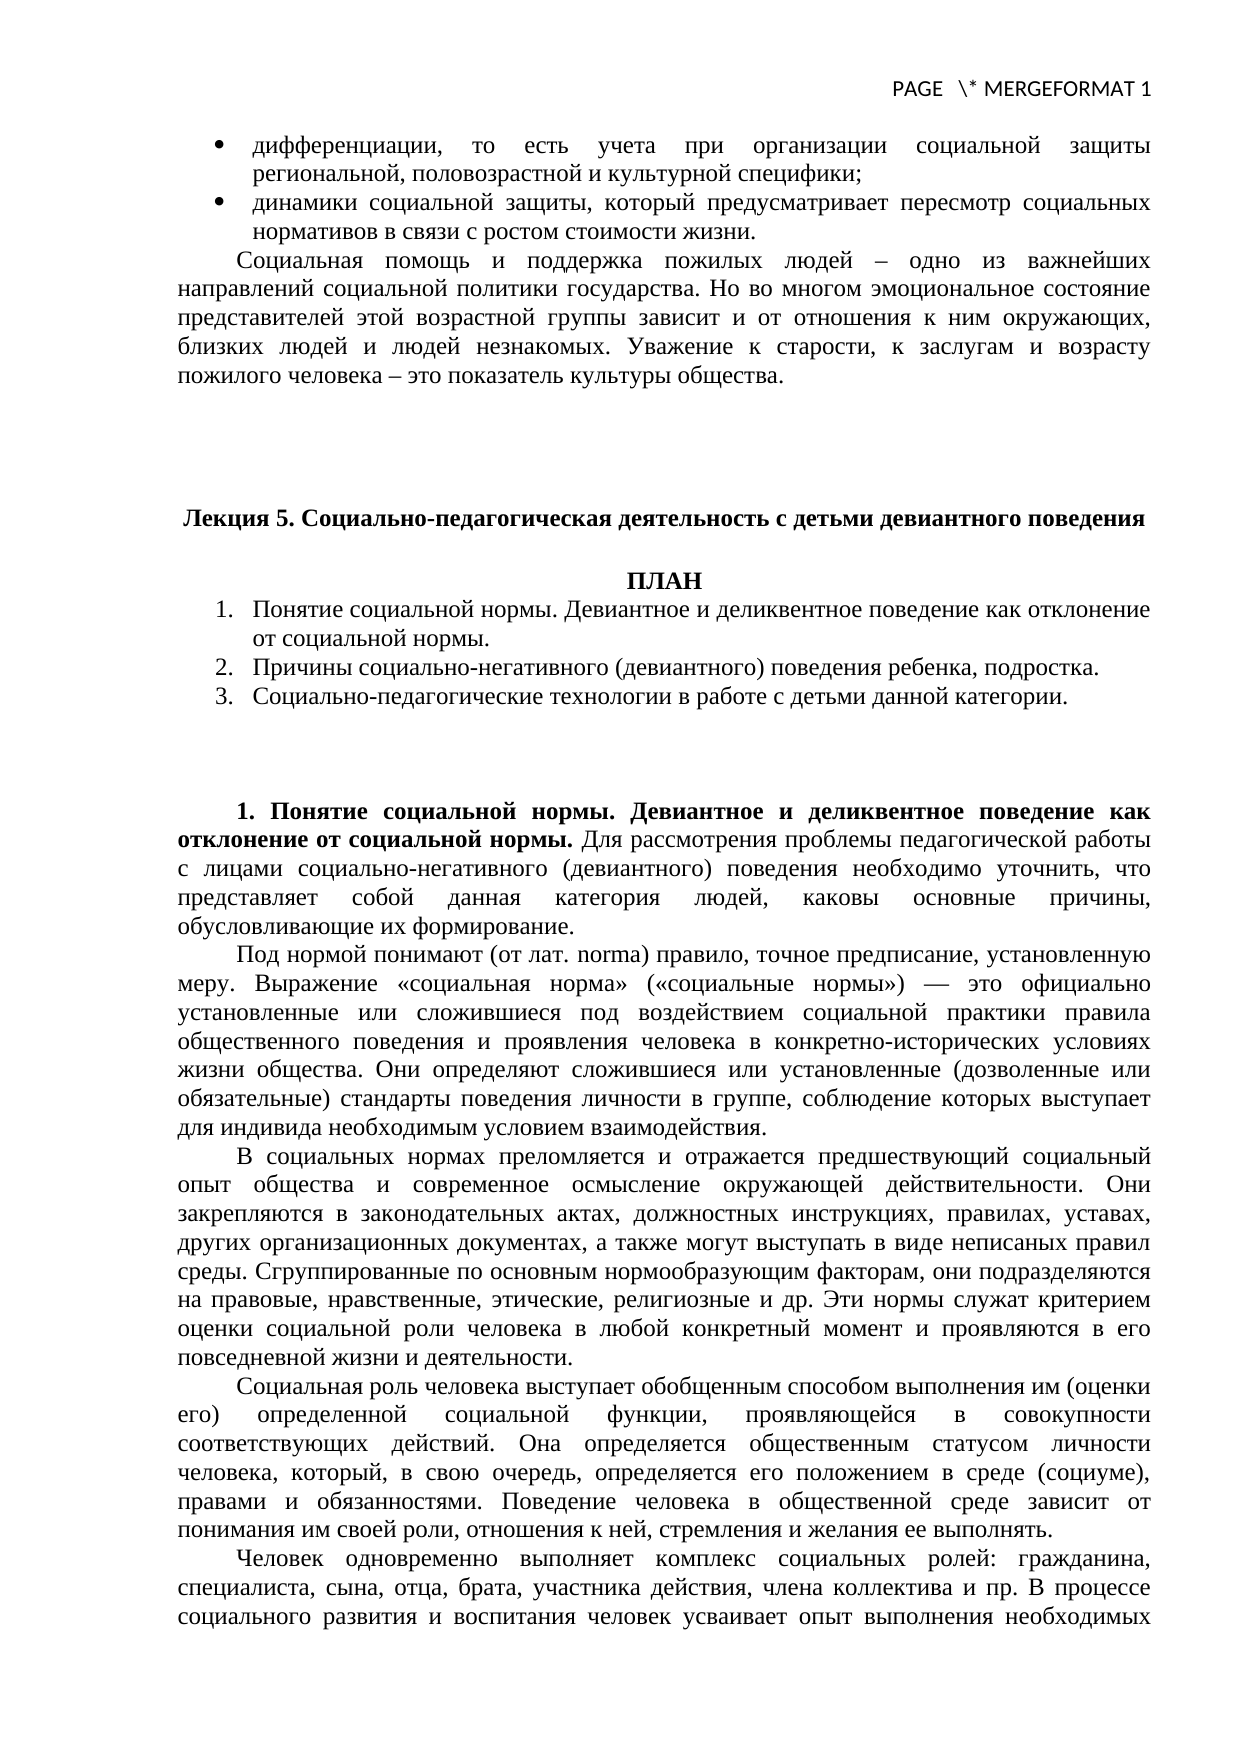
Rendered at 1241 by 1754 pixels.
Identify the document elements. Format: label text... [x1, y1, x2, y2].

text Лекция 5. Социально-педагогическая деятельность с детьми девиантного поведения [177, 503, 1152, 532]
text В социальных нормах преломляется и отражается предшествующий социальный опыт общества и современное осмысление окружающей действительности. Они закрепляются в законодательных актах, должностных инструкциях, правилах, уставах, других организационных документах, а также могут выступать в виде неписаных правил среды. Сгруппированные по основным нормообразующим факторам, они подразделяются на правовые, нравственные, этические, религиозные и др. Эти нормы служат критерием оценки социальной роли человека в любой конкретный момент и проявляются в его повседневной жизни и деятельности. [177, 1141, 1152, 1371]
text 1. Понятие социальной нормы. Девиантное и деликвентное поведение как отклонение от социальной нормы. Для рассмотрения проблемы педагогической работы с лицами социально-негативного (девиантного) поведения необходимо уточнить, что представляет собой данная категория людей, каковы основные причины, обусловливающие их формирование. [177, 796, 1152, 939]
list Понятие социальной нормы. Девиантное и деликвентное поведение как отклонение от социальной нормы. [215, 594, 1152, 652]
text ПЛАН [177, 566, 1152, 594]
text Социальная помощь и поддержка пожилых людей – одно из важнейших направлений социальной политики государства. Но во многом эмоциональное состояние представителей этой возрастной группы зависит и от отношения к ним окружающих, близких людей и людей незнакомых. Уважение к старости, к заслугам и возрасту пожилого человека – это показатель культуры общества. [177, 245, 1152, 388]
text Под нормой понимают (от лат. norma) правило, точное предписание, установленную меру. Выражение «социальная норма» («социальные нормы») — это официально установленные или сложившиеся под воздействием социальной практики правила общественного поведения и проявления человека в конкретно-исторических условиях жизни общества. Они определяют сложившиеся или установленные (дозволенные или обязательные) стандарты поведения личности в группе, соблюдение которых выступает для индивида необходимым условием взаимодействия. [177, 939, 1152, 1141]
list Причины социально-негативного (девиантного) поведения ребенка, подростка. [215, 652, 1152, 681]
text Социальная роль человека выступает обобщенным способом выполнения им (оценки его) определенной социальной функции, проявляющейся в совокупности соответствующих действий. Она определяется общественным статусом личности человека, который, в свою очередь, определяется его положением в среде (социуме), правами и обязанностями. Поведение человека в общественной среде зависит от понимания им своей роли, отношения к ней, стремления и желания ее выполнять. [177, 1371, 1152, 1543]
list динамики социальной защиты, который предусматривает пересмотр социальных нормативов в связи с ростом стоимости жизни. [215, 187, 1152, 245]
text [177, 1543, 1152, 1629]
list Социально-педагогические технологии в работе с детьми данной категории. [215, 681, 1152, 709]
list дифференциации, то есть учета при организации социальной защиты региональной, половозрастной и культурной специфики; [215, 130, 1152, 187]
